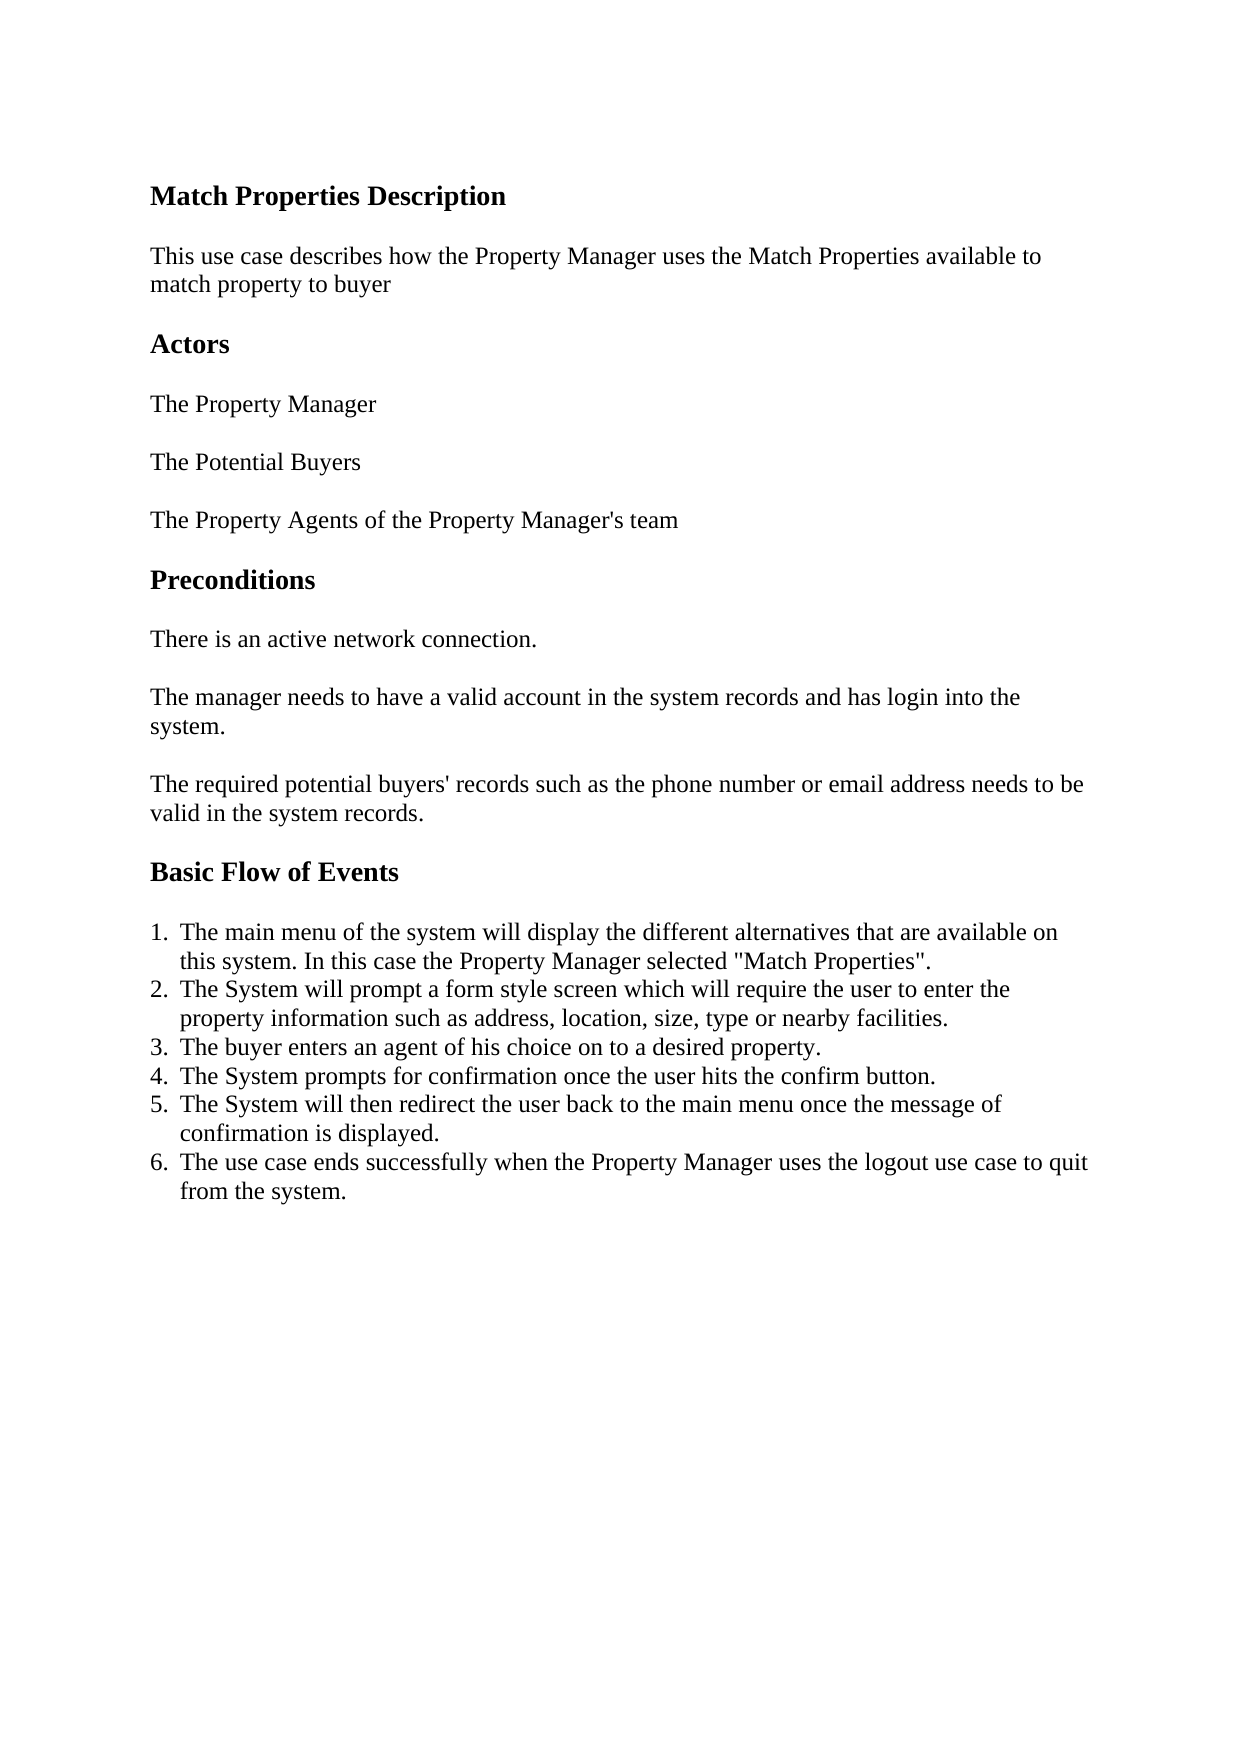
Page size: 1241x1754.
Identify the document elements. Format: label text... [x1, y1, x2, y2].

list The use case ends successfully when the Property Manager uses the logout use case to quit from the system. [150, 1147, 1090, 1204]
text Actors [150, 327, 1090, 360]
list The buyer enters an agent of his choice on to a desired property. [150, 1032, 1090, 1061]
text Preconditions [150, 563, 1090, 595]
list The main menu of the system will display the different alternatives that are available on this system. In this case the Property Manager selected "Match Properties". [150, 917, 1090, 974]
text The Potential Buyers [150, 447, 1090, 476]
text Match Properties Description [150, 179, 1090, 212]
list The System will prompt a form style screen which will require the user to enter the property information such as address, location, size, type or nearby facilities. [150, 974, 1090, 1032]
list The System prompts for confirmation once the user hits the confirm button. [150, 1061, 1090, 1089]
text Basic Flow of Events [150, 856, 1090, 888]
text The required potential buyers' records such as the phone number or email address needs to be valid in the system records. [150, 769, 1090, 826]
text The Property Manager [150, 389, 1090, 418]
list The System will then redirect the user back to the main menu once the message of confirmation is displayed. [150, 1089, 1090, 1147]
text There is an active network connection. [150, 624, 1090, 653]
text The Property Agents of the Property Manager's team [150, 505, 1090, 533]
text This use case describes how the Property Manager uses the Match Properties available to match property to buyer [150, 241, 1090, 298]
text The manager needs to have a valid account in the system records and has login into the system. [150, 682, 1090, 740]
